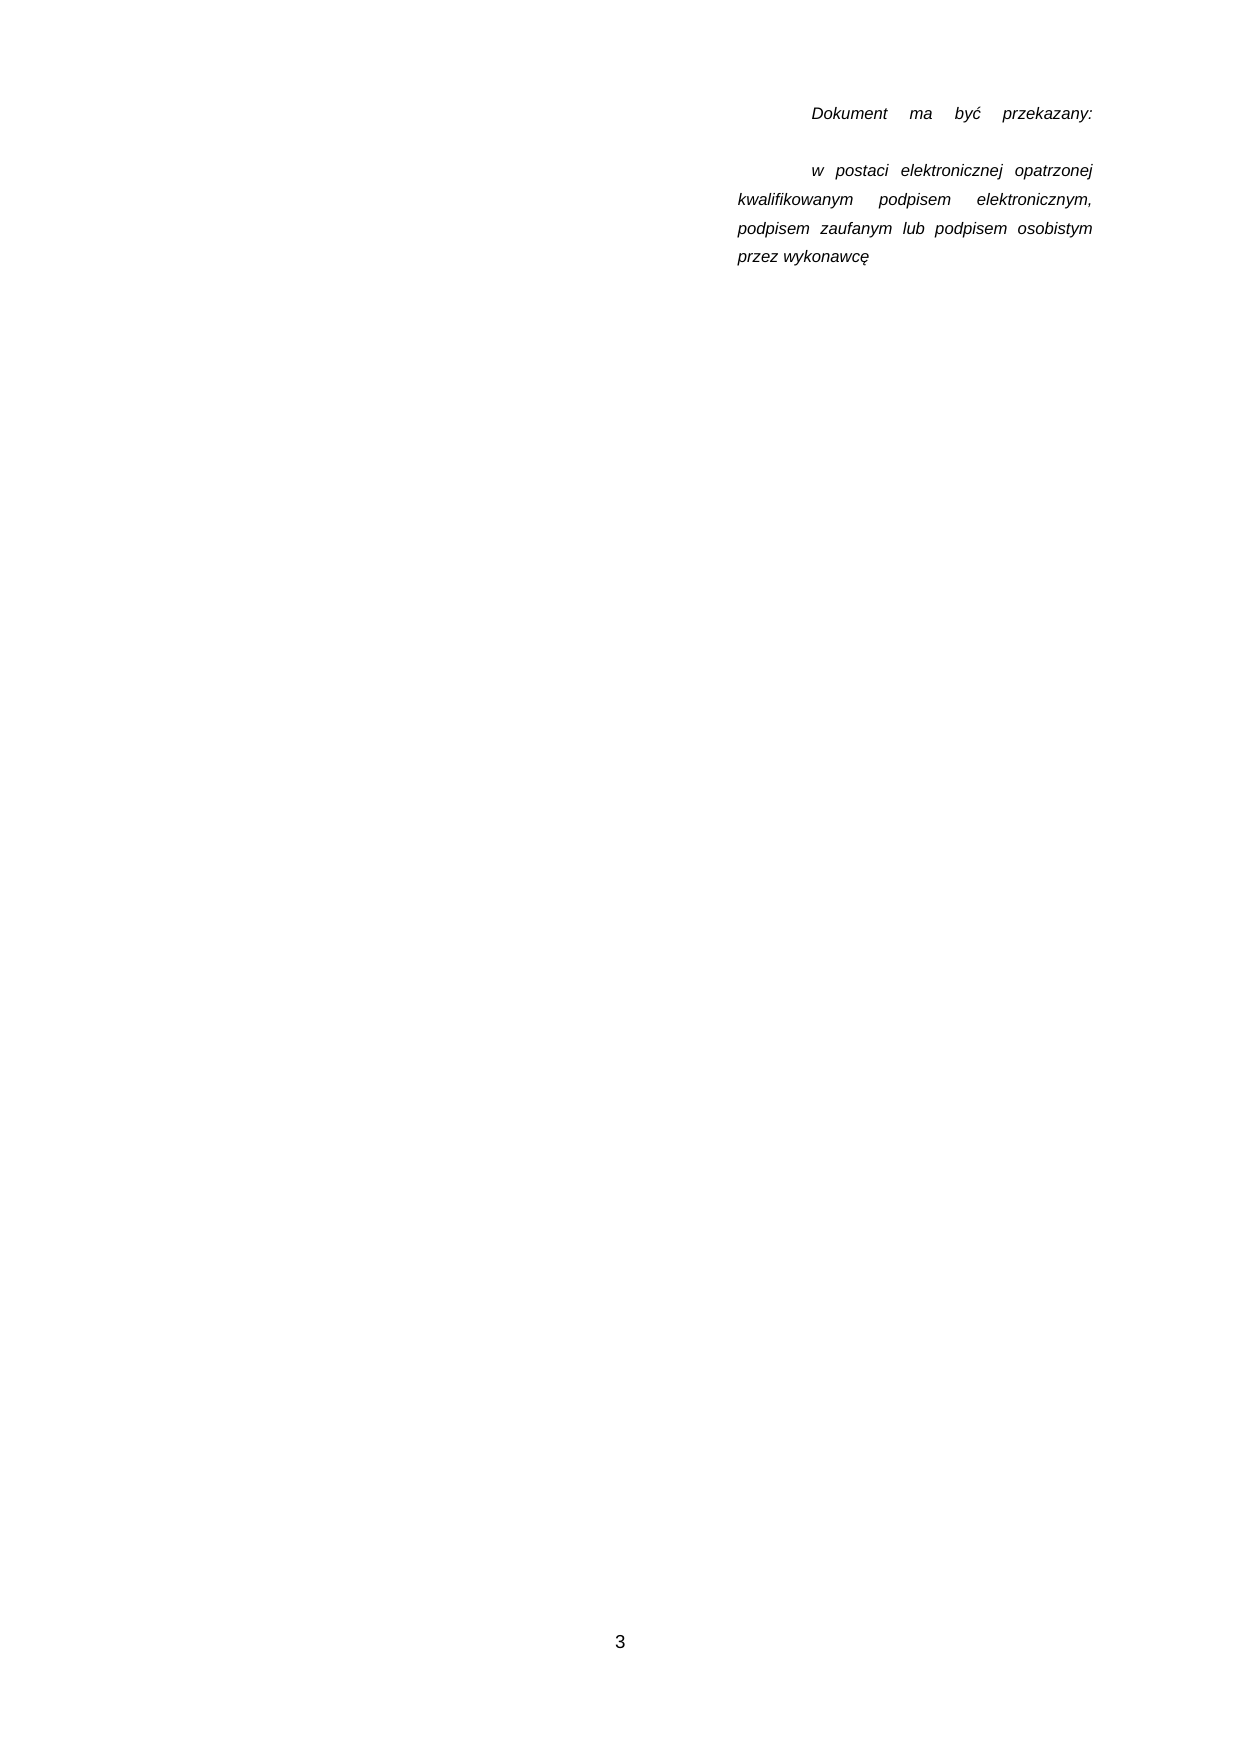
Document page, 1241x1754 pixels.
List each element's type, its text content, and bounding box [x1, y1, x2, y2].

text Dokument ma być przekazany: [738, 103, 1093, 151]
text w postaci elektronicznej opatrzonej kwalifikowanym podpisem elektronicznym, podpisem zaufanym lub podpisem osobistym przez wykonawcę [738, 161, 1093, 266]
